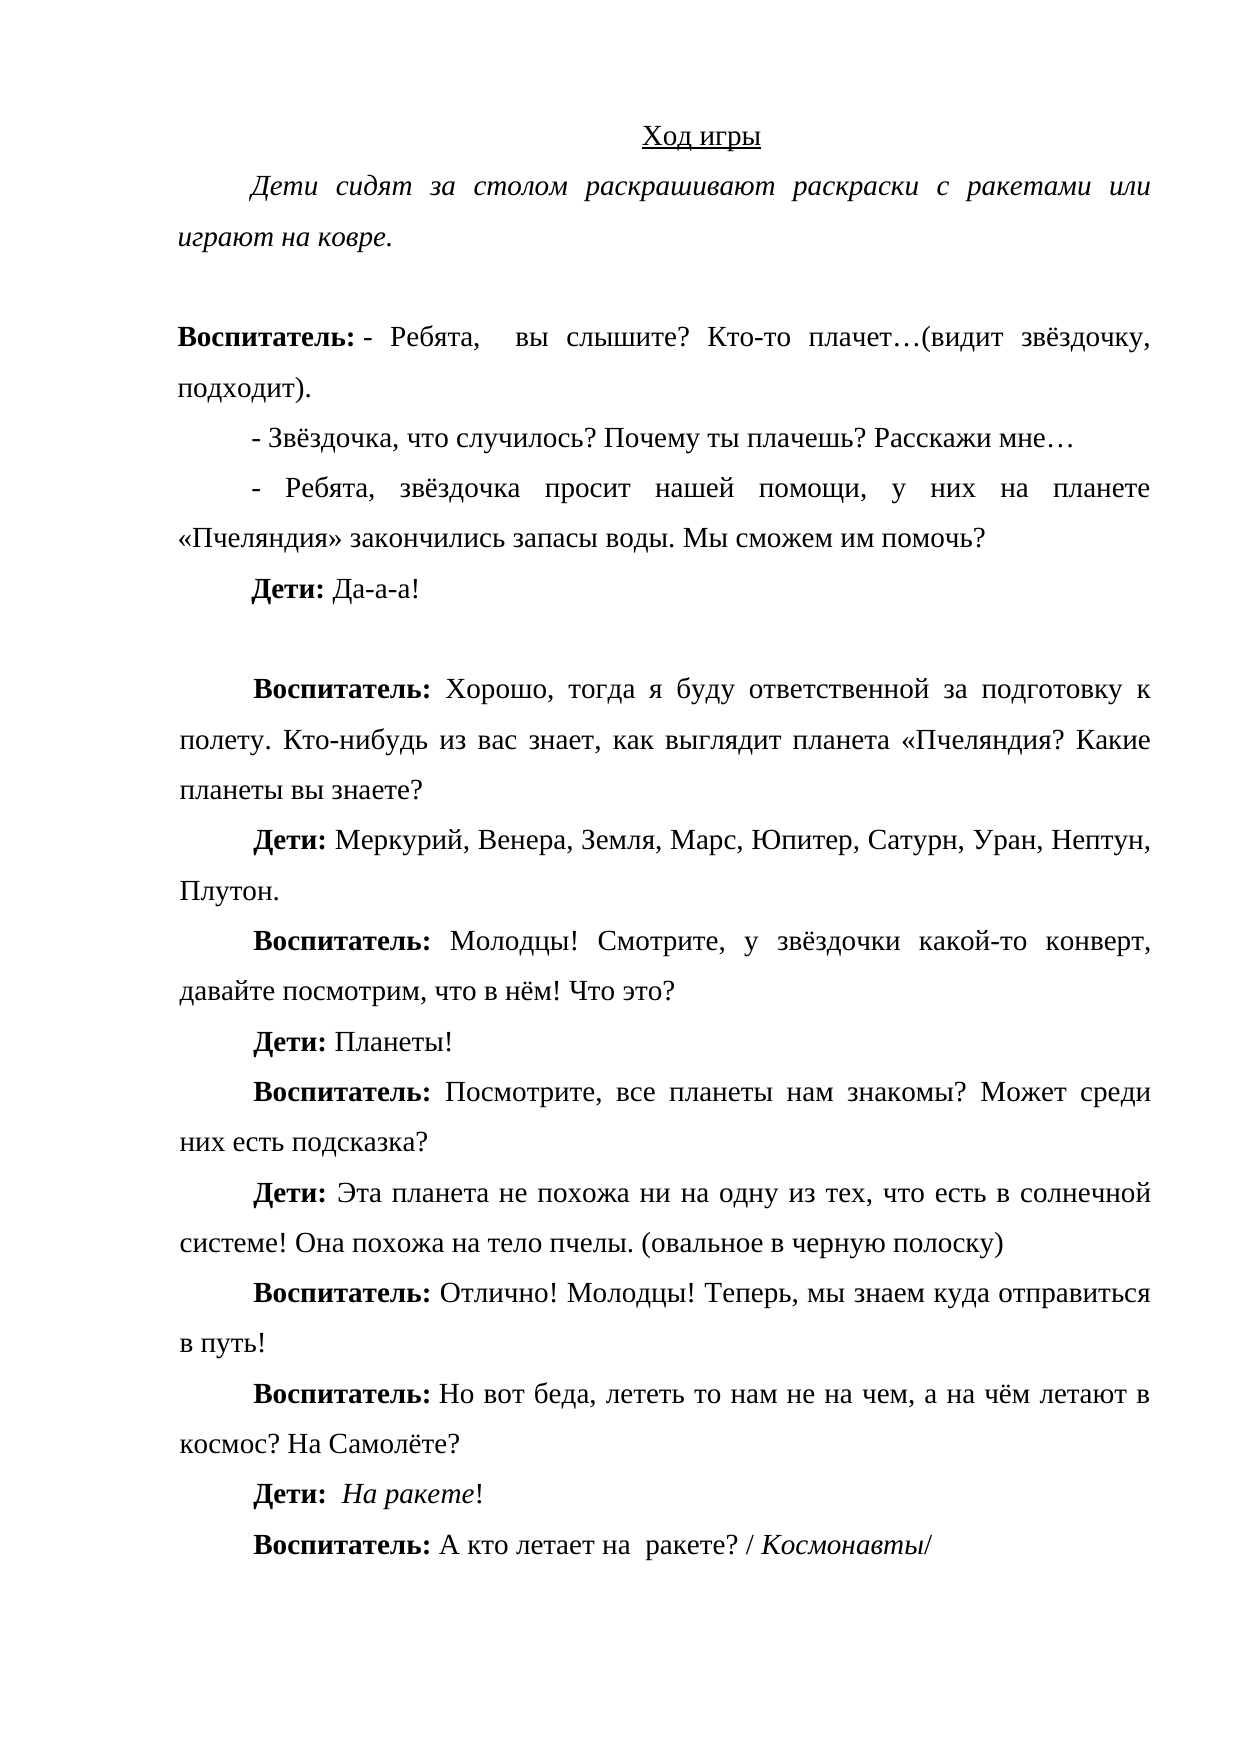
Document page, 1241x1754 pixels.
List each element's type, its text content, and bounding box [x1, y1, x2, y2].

text Дети: Меркурий, Венера, Земля, Марс, Юпитер, Сатурн, Уран, Нептун, Плутон. [179, 822, 1152, 906]
text - Ребята, звёздочка просит нашей помощи, у них на планете «Пчеляндия» закончились запасы воды. Мы сможем им помочь? [177, 470, 1152, 554]
text Дети: На ракете! [179, 1477, 1152, 1510]
text Дети сидят за столом раскрашивают раскраски с ракетами или играют на ковре. [177, 168, 1152, 252]
text Дети: Эта планета не похожа ни на одну из тех, что есть в солнечной системе! Она похожа на тело пчелы. (овальное в черную полоску) [179, 1175, 1152, 1258]
text Ход игры [177, 118, 1152, 152]
text - Звёздочка, что случилось? Почему ты плачешь? Расскажи мне… [177, 420, 1152, 453]
text Воспитатель: Молодцы! Смотрите, у звёздочки какой-то конверт, давайте посмотрим, что в нём! Что это? [179, 923, 1152, 1007]
text Воспитатель: - Ребята, вы слышите? Кто-то плачет…(видит звёздочку, подходит). [177, 269, 1152, 403]
text Воспитатель: Но вот беда, лететь то нам не на чем, а на чём летают в космос? На Самолёте? [179, 1376, 1152, 1460]
text Воспитатель: Посмотрите, все планеты нам знакомы? Может среди них есть подсказка? [179, 1074, 1152, 1158]
text Воспитатель: Отлично! Молодцы! Теперь, мы знаем куда отправиться в путь! [179, 1275, 1152, 1359]
text Дети: Да-а-а! [177, 571, 1152, 604]
text Дети: Планеты! [179, 1024, 1152, 1057]
text Воспитатель: Хорошо, тогда я буду ответственной за подготовку к полету. Кто-нибудь из вас знает, как выглядит планета «Пчеляндия? Какие планеты вы знаете? [179, 672, 1152, 806]
text Воспитатель: А кто летает на ракете? / Космонавты/ [179, 1527, 1152, 1560]
